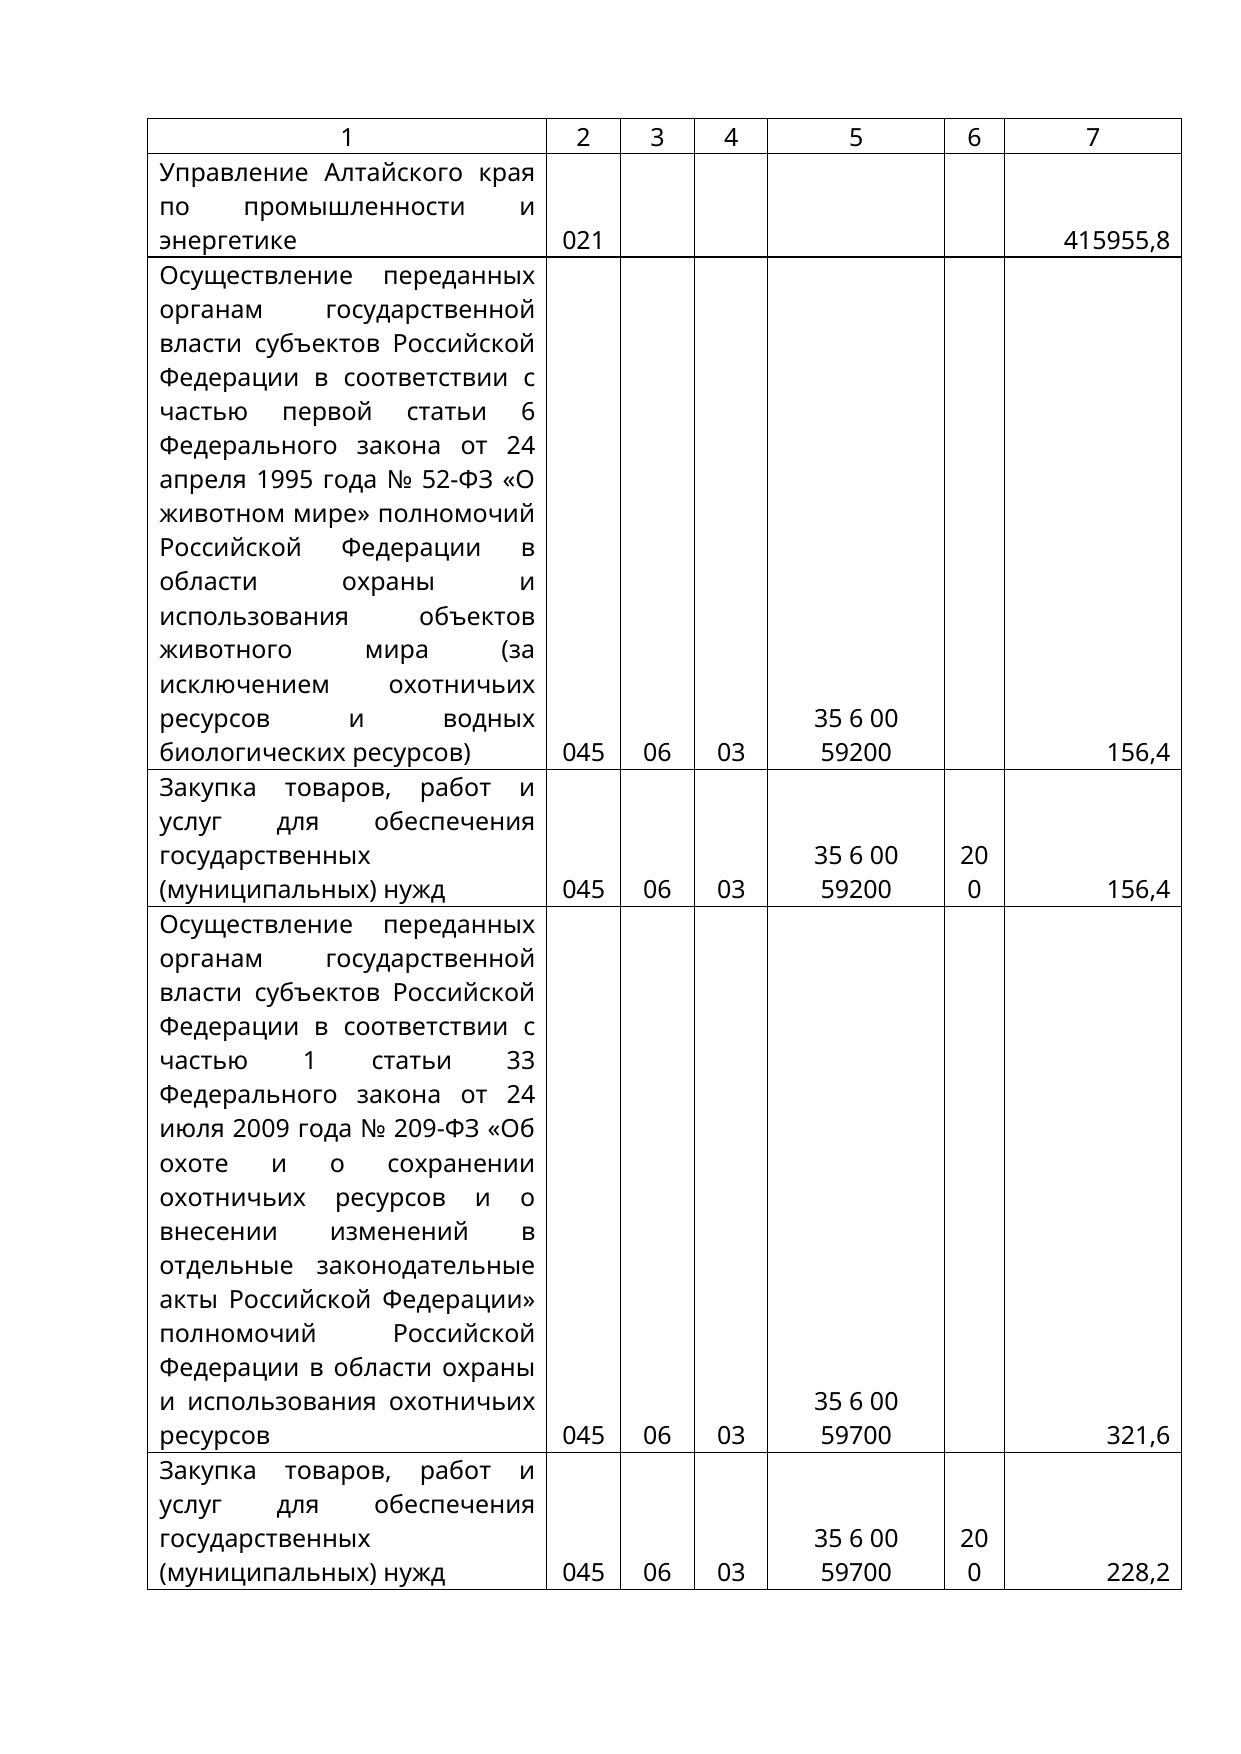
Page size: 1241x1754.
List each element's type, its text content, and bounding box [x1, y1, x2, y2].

table_header 6 [945, 119, 1004, 153]
table_cell 156,4 [1005, 770, 1181, 906]
table_cell 156,4 [1005, 258, 1181, 768]
table_cell 03 [695, 770, 767, 906]
table_cell 045 [547, 770, 620, 906]
table_cell 06 [621, 907, 694, 1452]
table_cell 06 [621, 1453, 694, 1589]
table_cell 045 [547, 258, 620, 768]
table_cell Закупка товаров, работ и услуг для обеспечения государственных (муниципальных) нужд [148, 770, 546, 906]
table_cell 021 [547, 154, 620, 256]
table_cell 200 [945, 1453, 1004, 1589]
table_header 3 [621, 119, 694, 153]
table_cell 35 6 00 59700 [768, 907, 944, 1452]
table_cell 03 [695, 1453, 767, 1589]
table_cell 045 [547, 907, 620, 1452]
table_cell Закупка товаров, работ и услуг для обеспечения государственных (муниципальных) нужд [148, 1453, 546, 1589]
table_cell 200 [945, 770, 1004, 906]
table_header 7 [1005, 119, 1181, 153]
table_cell 35 6 00 59700 [768, 1453, 944, 1589]
table_cell 03 [695, 258, 767, 768]
table_cell Осуществление переданных органам государственной власти субъектов Российской Федерации в соответствии с частью 1 статьи 33 Федерального закона от 24 июля 2009 года № 209-ФЗ «Об охоте и о сохранении охотничьих ресурсов и о внесении изменений в отдельные законодательные акты Российской Федерации» полномочий Российской Федерации в области охраны и использования охотничьих ресурсов [148, 907, 546, 1452]
table_cell [695, 154, 767, 256]
table_cell [945, 907, 1004, 1452]
table_cell 228,2 [1005, 1453, 1181, 1589]
table_cell [768, 154, 944, 256]
table_cell Управление Алтайского края по промышленности и энергетике [148, 154, 546, 256]
table_cell 045 [547, 1453, 620, 1589]
table_cell Осуществление переданных органам государственной власти субъектов Российской Федерации в соответствии с частью первой статьи 6 Федерального закона от 24 апреля 1995 года № 52-ФЗ «О животном мире» полномочий Российской Федерации в области охраны и использования объектов животного мира (за исключением охотничьих ресурсов и водных биологических ресурсов) [148, 258, 546, 768]
table_header 4 [695, 119, 767, 153]
table_cell 35 6 00 59200 [768, 258, 944, 768]
table_cell 03 [695, 907, 767, 1452]
table_header 2 [547, 119, 620, 153]
table_cell 35 6 00 59200 [768, 770, 944, 906]
table_cell [945, 258, 1004, 768]
table_header 1 [148, 119, 546, 153]
table_header 5 [768, 119, 944, 153]
table_cell [945, 154, 1004, 256]
table_cell 06 [621, 258, 694, 768]
table_cell 415955,8 [1005, 154, 1181, 256]
table_cell 06 [621, 770, 694, 906]
table_cell [621, 154, 694, 256]
table_cell 321,6 [1005, 907, 1181, 1452]
